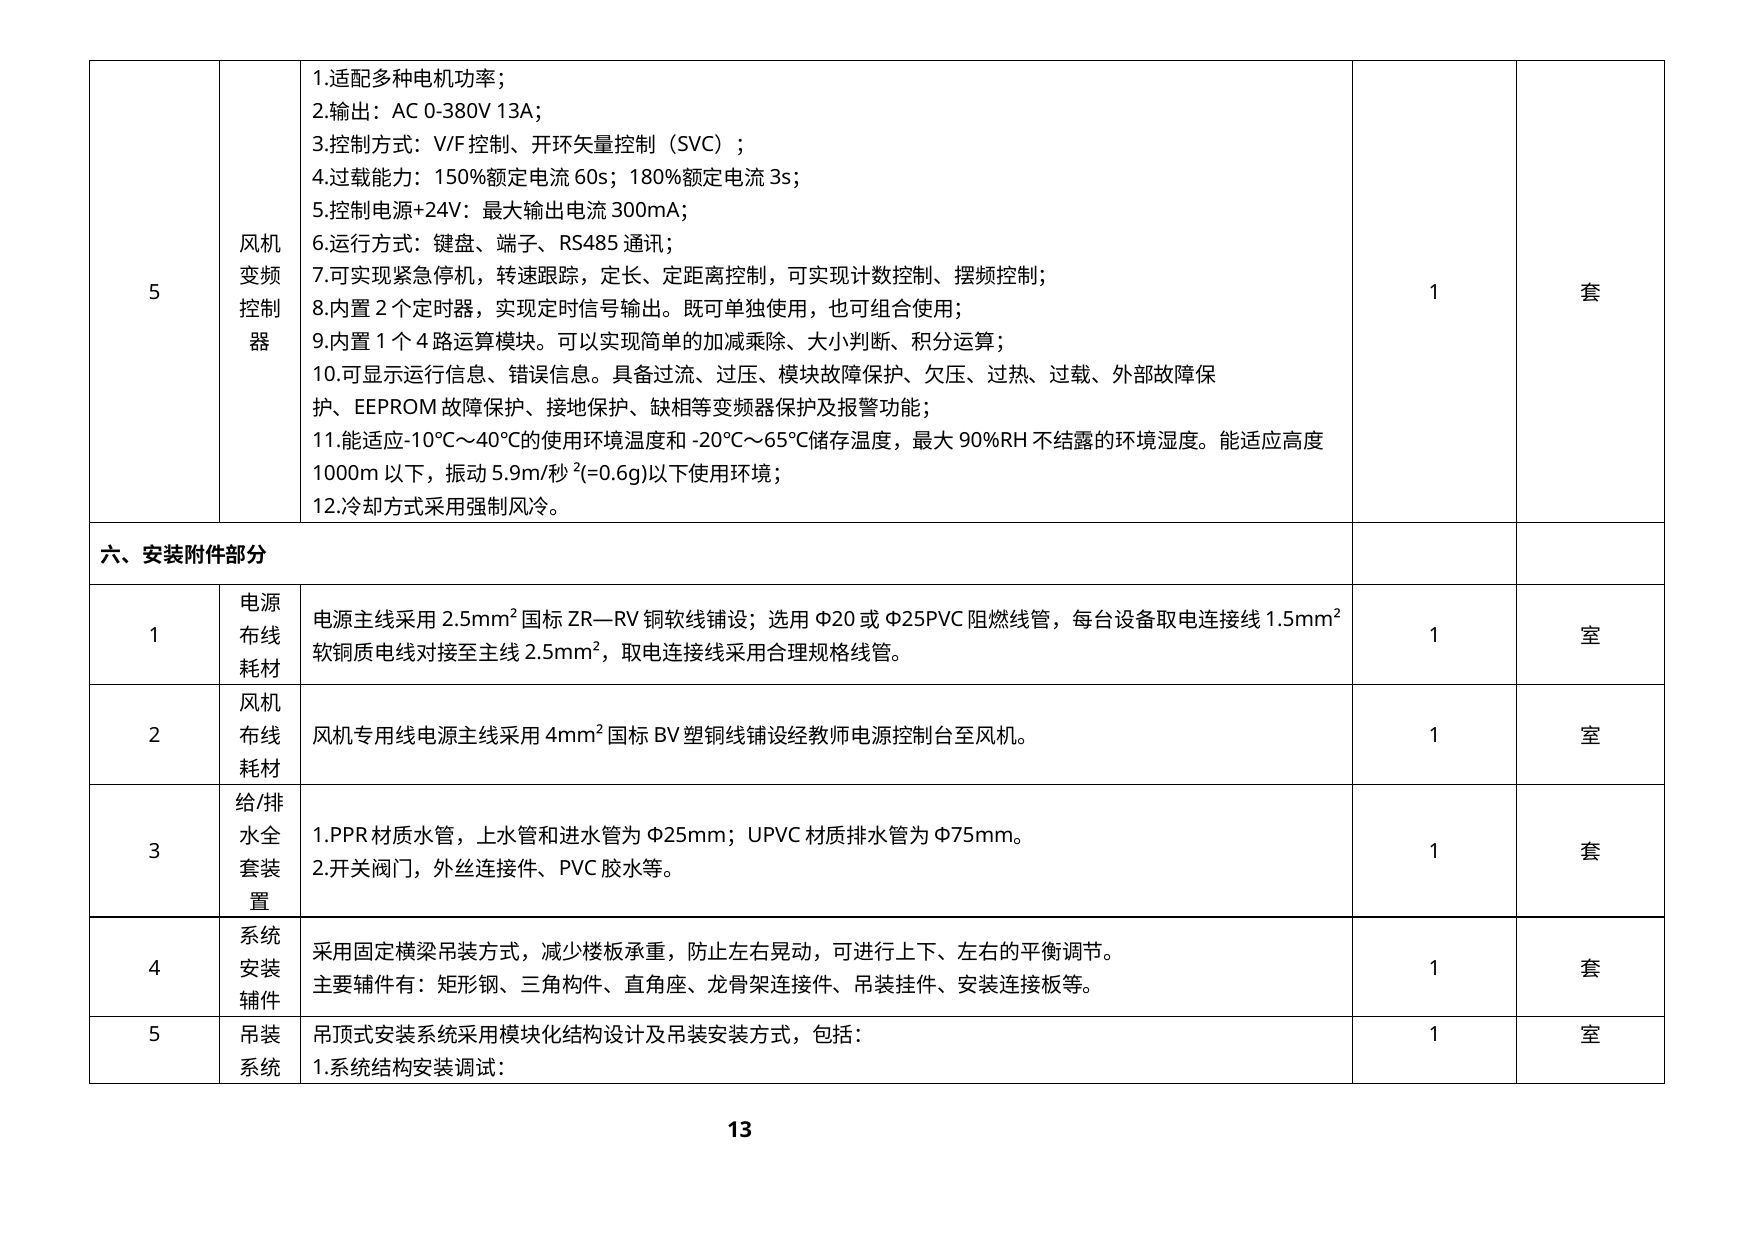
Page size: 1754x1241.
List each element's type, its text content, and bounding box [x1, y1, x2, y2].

table_cell 六、安装附件部分 [90, 523, 1352, 584]
table_cell 5 [90, 1017, 219, 1083]
table_cell 1 [1353, 785, 1516, 916]
table_cell 套 [1517, 918, 1664, 1016]
table_cell 1 [1353, 61, 1516, 522]
table_cell 1 [1353, 585, 1516, 684]
table_cell 室 [1517, 1017, 1664, 1083]
table_cell 1 [90, 585, 219, 684]
table_cell 电源布线耗材 [220, 585, 300, 684]
table_cell 1.适配多种电机功率； 2.输出：AC 0-380V 13A； 3.控制方式：V/F控制、开环矢量控制（SVC）； 4.过载能力：150%额定电流60s；180%额定电流3s； 5.控制电源+24V：最大输出电流300mA； 6.运行方式：键盘、端子、RS485通讯； 7.可实现紧急停机，转速跟踪，定长、定距离控制，可实现计数控制、摆频控制； 8.内置2个定时器，实现定时信号输出。既可单独使用，也可组合使用； 9.内置1个4路运算模块。可以实现简单的加减乘除、大小判断、积分运算； 10.可显示运行信息、错误信息。具备过流、过压、模块故障保护、欠压、过热、过载、外部故障保护、EEPROM故障保护、接地保护、缺相等变频器保护及报警功能； 11.能适应-10℃～40℃的使用环境温度和 -20℃～65℃储存温度，最大90%RH不结露的环境湿度。能适应高度1000m以下，振动5.9m/秒²(=0.6g)以下使用环境； 12.冷却方式采用强制风冷。 [301, 61, 1352, 522]
table_cell 5 [90, 61, 219, 522]
table_cell 1 [1353, 685, 1516, 784]
table_cell 1 [1353, 918, 1516, 1016]
table_cell 吊装系统安装调试 [220, 1017, 300, 1083]
table_cell 室 [1517, 585, 1664, 684]
table_cell 套 [1517, 61, 1664, 522]
table_cell 1.PPR材质水管，上水管和进水管为Ф25mm；UPVC材质排水管为Ф75mm。 2.开关阀门，外丝连接件、PVC胶水等。 [301, 785, 1352, 916]
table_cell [301, 1017, 1352, 1083]
table_cell 3 [90, 785, 219, 916]
table_cell 4 [90, 918, 219, 1016]
table_cell 室 [1517, 685, 1664, 784]
table_cell 套 [1517, 785, 1664, 916]
table_cell 采用固定横梁吊装方式，减少楼板承重，防止左右晃动，可进行上下、左右的平衡调节。 主要辅件有：矩形钢、三角构件、直角座、龙骨架连接件、吊装挂件、安装连接板等。 [301, 918, 1352, 1016]
table_cell 1 [1353, 1017, 1516, 1083]
table_cell 电源主线采用2.5mm²国标ZR—RV铜软线铺设；选用Ф20或Ф25PVC阻燃线管，每台设备取电连接线1.5mm²软铜质电线对接至主线2.5mm²，取电连接线采用合理规格线管。 [301, 585, 1352, 684]
table_cell 风机专用线电源主线采用4mm²国标BV塑铜线铺设经教师电源控制台至风机。 [301, 685, 1352, 784]
table_cell [1517, 523, 1664, 584]
table_cell [1353, 523, 1516, 584]
table_cell 风机变频控制器 [220, 61, 300, 522]
table_cell 2 [90, 685, 219, 784]
table_cell 风机布线耗材 [220, 685, 300, 784]
table_cell 给/排水全套装置 [220, 785, 300, 916]
table_cell 系统安装辅件 [220, 918, 300, 1016]
